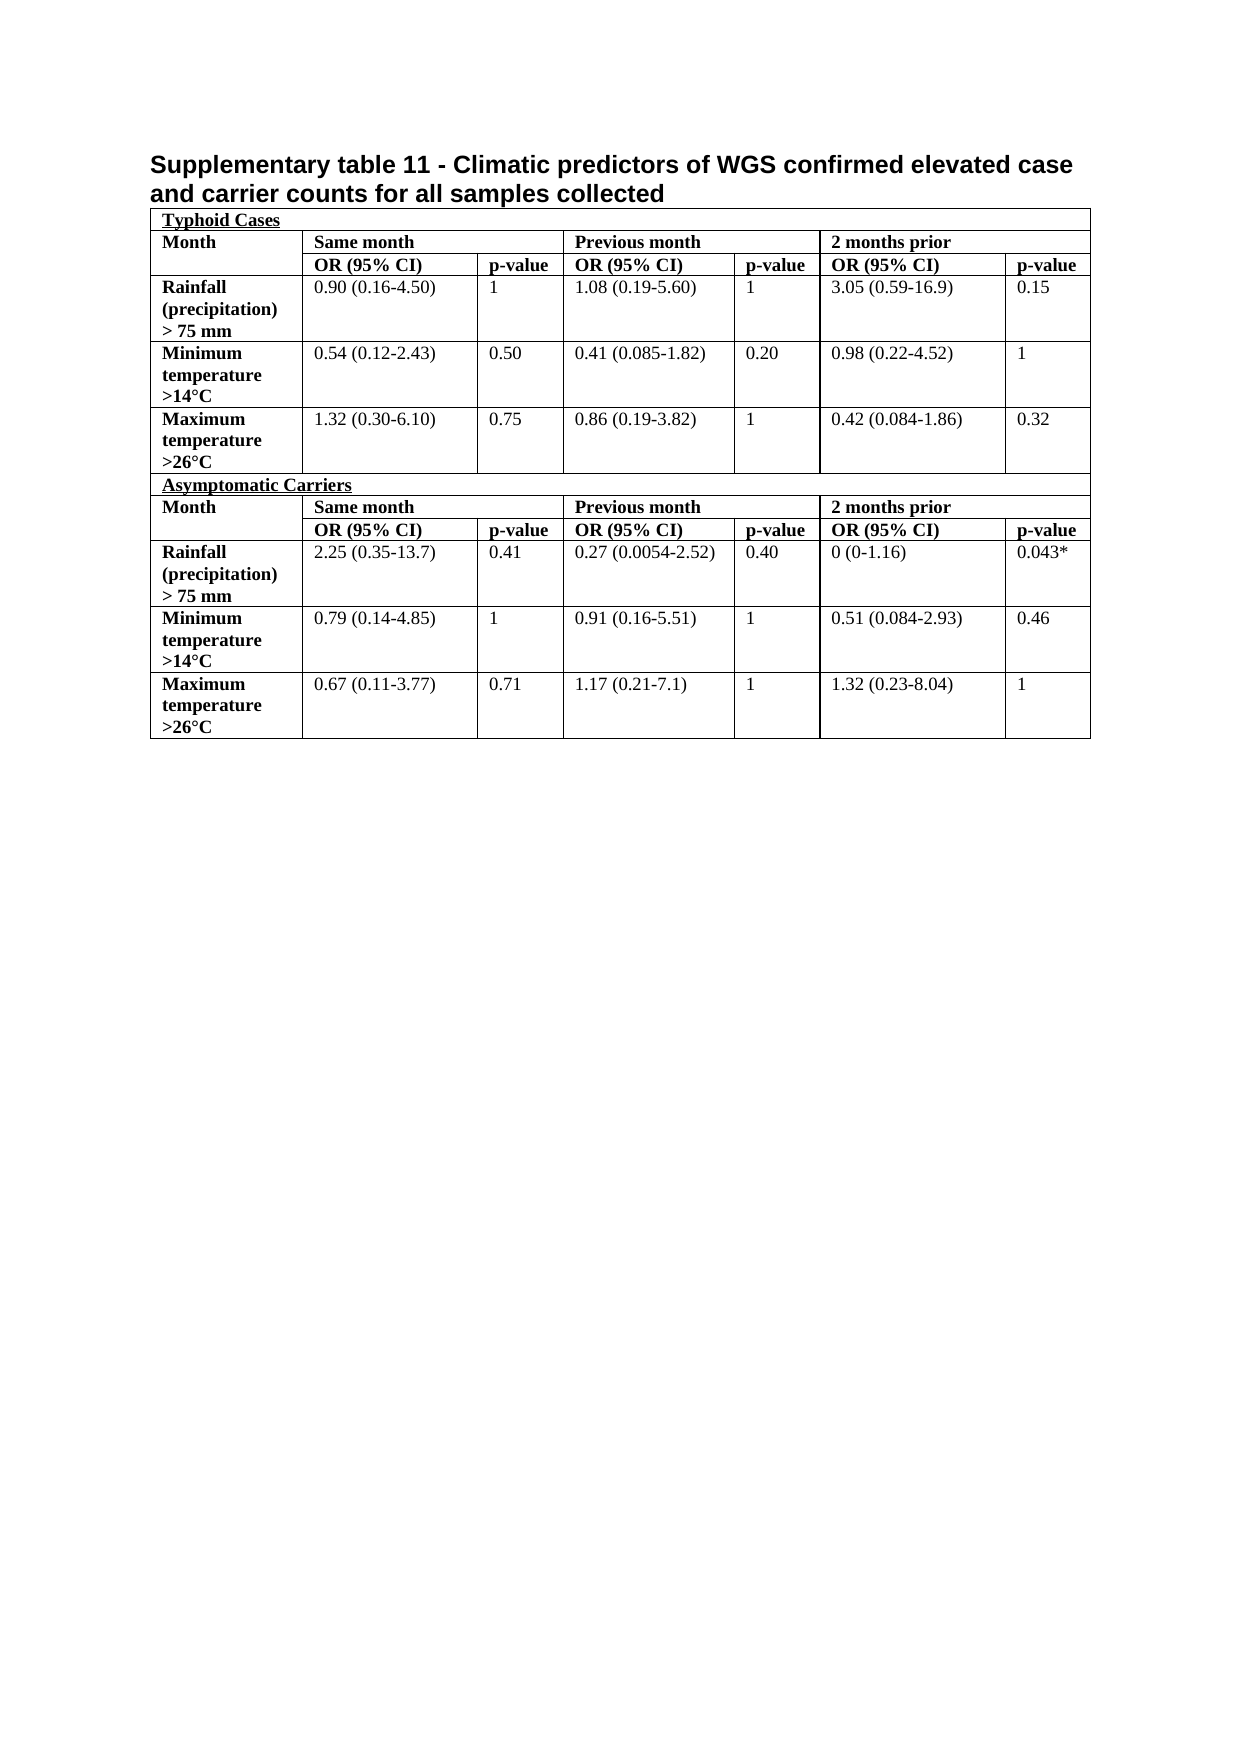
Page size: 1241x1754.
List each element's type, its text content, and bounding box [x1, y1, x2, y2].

table_cell 1 [478, 607, 563, 672]
table_cell 0.41 (0.085-1.82) [564, 342, 734, 407]
table_cell 0 (0-1.16) [821, 541, 1005, 606]
table_cell Previous month [564, 496, 819, 518]
table_cell Maximum temperature >26°C [151, 408, 302, 472]
table_cell Rainfall (precipitation) > 75 mm [151, 276, 302, 341]
table_cell 0.42 (0.084-1.86) [821, 408, 1005, 472]
table_cell 2 months prior [821, 231, 1090, 253]
table_cell 1.32 (0.30-6.10) [303, 408, 477, 472]
table_cell Minimum temperature >14°C [151, 607, 302, 672]
table_cell Rainfall (precipitation) > 75 mm [151, 541, 302, 606]
table_cell 0.54 (0.12-2.43) [303, 342, 477, 407]
table_cell 1.32 (0.23-8.04) [821, 673, 1005, 737]
table_cell 1.17 (0.21-7.1) [564, 673, 734, 737]
table_cell Asymptomatic Carriers [151, 474, 1090, 495]
table_cell p-value [1006, 519, 1090, 540]
table_cell 0.043* [1006, 541, 1090, 606]
table_cell p-value [1006, 254, 1090, 275]
table_cell Previous month [564, 231, 819, 253]
table_cell 1 [1006, 342, 1090, 407]
table_cell 0.67 (0.11-3.77) [303, 673, 477, 737]
table_cell 1 [735, 673, 819, 737]
table_cell Minimum temperature >14°C [151, 342, 302, 407]
table_cell OR (95% CI) [821, 519, 1005, 540]
table_cell 1 [735, 276, 819, 341]
table_cell p-value [478, 254, 563, 275]
table_cell OR (95% CI) [303, 519, 477, 540]
table_cell 0.50 [478, 342, 563, 407]
table_cell 0.46 [1006, 607, 1090, 672]
table_cell 1 [1006, 673, 1090, 737]
table_cell 0.20 [735, 342, 819, 407]
table_cell Month [151, 231, 302, 275]
text Supplementary table 11 - Climatic predictors of WGS confirmed elevated case and carrier counts for all samples collected [150, 150, 1090, 207]
table_cell 3.05 (0.59-16.9) [821, 276, 1005, 341]
table_cell Same month [303, 496, 563, 518]
table_cell 1 [735, 607, 819, 672]
table_cell 0.15 [1006, 276, 1090, 341]
table_cell Same month [303, 231, 563, 253]
table_header Typhoid Cases [151, 209, 1090, 230]
table_cell 0.91 (0.16-5.51) [564, 607, 734, 672]
table_cell 0.41 [478, 541, 563, 606]
table_cell 0.86 (0.19-3.82) [564, 408, 734, 472]
table_cell Month [151, 496, 302, 540]
table_cell 1 [478, 276, 563, 341]
table_cell 0.90 (0.16-4.50) [303, 276, 477, 341]
table_cell 2.25 (0.35-13.7) [303, 541, 477, 606]
table_cell 0.98 (0.22-4.52) [821, 342, 1005, 407]
table_cell 0.79 (0.14-4.85) [303, 607, 477, 672]
table_cell 1 [735, 408, 819, 472]
table_cell 0.51 (0.084-2.93) [821, 607, 1005, 672]
table_cell OR (95% CI) [821, 254, 1005, 275]
table_cell OR (95% CI) [303, 254, 477, 275]
table_cell p-value [735, 254, 819, 275]
table_cell OR (95% CI) [564, 254, 734, 275]
table_cell 1.08 (0.19-5.60) [564, 276, 734, 341]
table_cell 0.75 [478, 408, 563, 472]
table_cell 0.71 [478, 673, 563, 737]
table_cell Maximum temperature >26°C [151, 673, 302, 737]
table_cell p-value [735, 519, 819, 540]
table_cell p-value [478, 519, 563, 540]
table_cell 2 months prior [821, 496, 1090, 518]
table_cell 0.40 [735, 541, 819, 606]
table_cell OR (95% CI) [564, 519, 734, 540]
table_cell 0.27 (0.0054-2.52) [564, 541, 734, 606]
table_cell 0.32 [1006, 408, 1090, 472]
